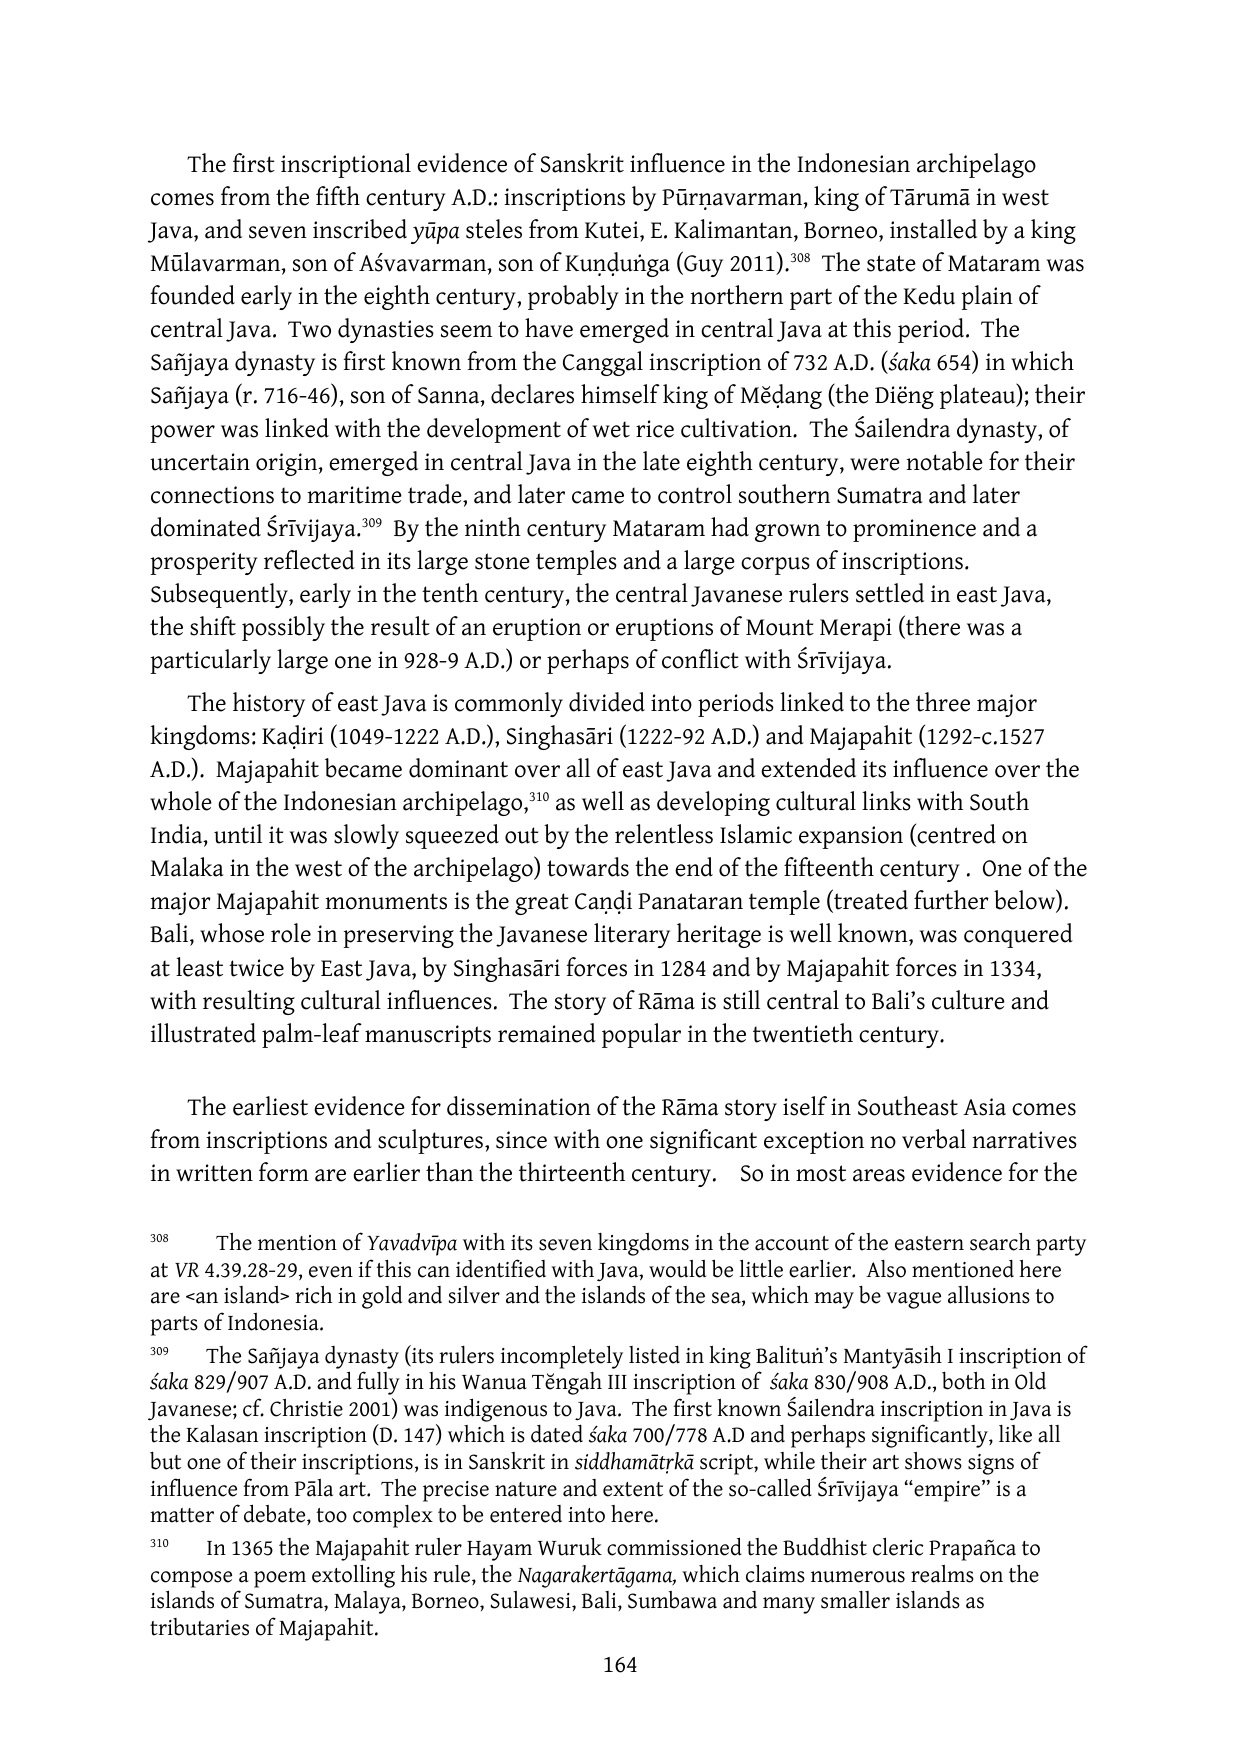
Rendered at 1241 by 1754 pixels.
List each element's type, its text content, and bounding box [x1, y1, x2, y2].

text The earliest evidence for dissemination of the Rāma story iself in Southeast Asia comes from inscriptions and sculptures, since with one significant exception no verbal narratives in written form are earlier than the thirteenth century. So in most areas evidence for the popularity of the Rāma story in visual form or from inscriptions long precedes the earliest extant verbal text, even though visual representations presuppose a verbal text. Such evidence is widespread but more is extant, or at least recorded, in some parts of the region than others, with Cambodia and northeast Thailand being richest in material. Although knowledge of the Rāma story in Southeast Asia is attested before the tenth century in Cambodia, in Campā within modern Vietnam and in Java, only in two regions – Cambodia and Java – is there anything approaching a continuous attestation in the visual record, while in Campā there is apparently no evidence after the tenth century. Moreover, there seems to be a total lack of attestation in the area earlier inhabited by the Viet people, the more northern parts of modern Vietnam, and in Malaysia, where Islam became dominant early on. In Burma and in Thailand there is limited evidence, with many temporal gaps, from the eleventh century. However, in Laos there appears to be no visual evidence before the nineteenth century, despite the fact that there are multiple verbal versions in Lao. [150, 1093, 1090, 1188]
text The first inscriptional evidence of Sanskrit influence in the Indonesian archipelago comes from the fifth century A.D.: inscriptions by Pūrṇavarman, king of Tārumā in west Java, and seven inscribed yūpa steles from Kutei, E. Kalimantan, Borneo, installed by a king Mūlavarman, son of Aśvavarman, son of Kuṇḍuṅga (Guy 2011). The state of Mataram was founded early in the eighth century, probably in the northern part of the Kedu plain of central Java. Two dynasties seem to have emerged in central Java at this period. The Sañjaya dynasty is first known from the Canggal inscription of 732 A.D. (śaka 654) in which Sañjaya (r. 716-46), son of Sanna, declares himself king of Mĕḍang (the Diëng plateau); their power was linked with the development of wet rice cultivation. The Śailendra dynasty, of uncertain origin, emerged in central Java in the late eighth century, were notable for their connections to maritime trade, and later came to control southern Sumatra and later dominated Śrīvijaya. By the ninth century Mataram had grown to prominence and a prosperity reflected in its large stone temples and a large corpus of inscriptions. Subsequently, early in the tenth century, the central Javanese rulers settled in east Java, the shift possibly the result of an eruption or eruptions of Mount Merapi (there was a particularly large one in 928-9 A.D.) or perhaps of conflict with Śrīvijaya. [150, 150, 1090, 676]
text The history of east Java is commonly divided into periods linked to the three major kingdoms: Kaḍiri (1049-1222 A.D.), Singhasāri (1222-92 A.D.) and Majapahit (1292-c.1527 A.D.). Majapahit became dominant over all of east Java and extended its influence over the whole of the Indonesian archipelago, as well as developing cultural links with South India, until it was slowly squeezed out by the relentless Islamic expansion (centred on Malaka in the west of the archipelago) towards the end of the fifteenth century . One of the major Majapahit monuments is the great Caṇḍi Panataran temple (treated further below). Bali, whose role in preserving the Javanese literary heritage is well known, was conquered at least twice by East Java, by Singhasāri forces in 1284 and by Majapahit forces in 1334, with resulting cultural influences. The story of Rāma is still central to Bali’s culture and illustrated palm-leaf manuscripts remained popular in the twentieth century. [150, 689, 1090, 1049]
